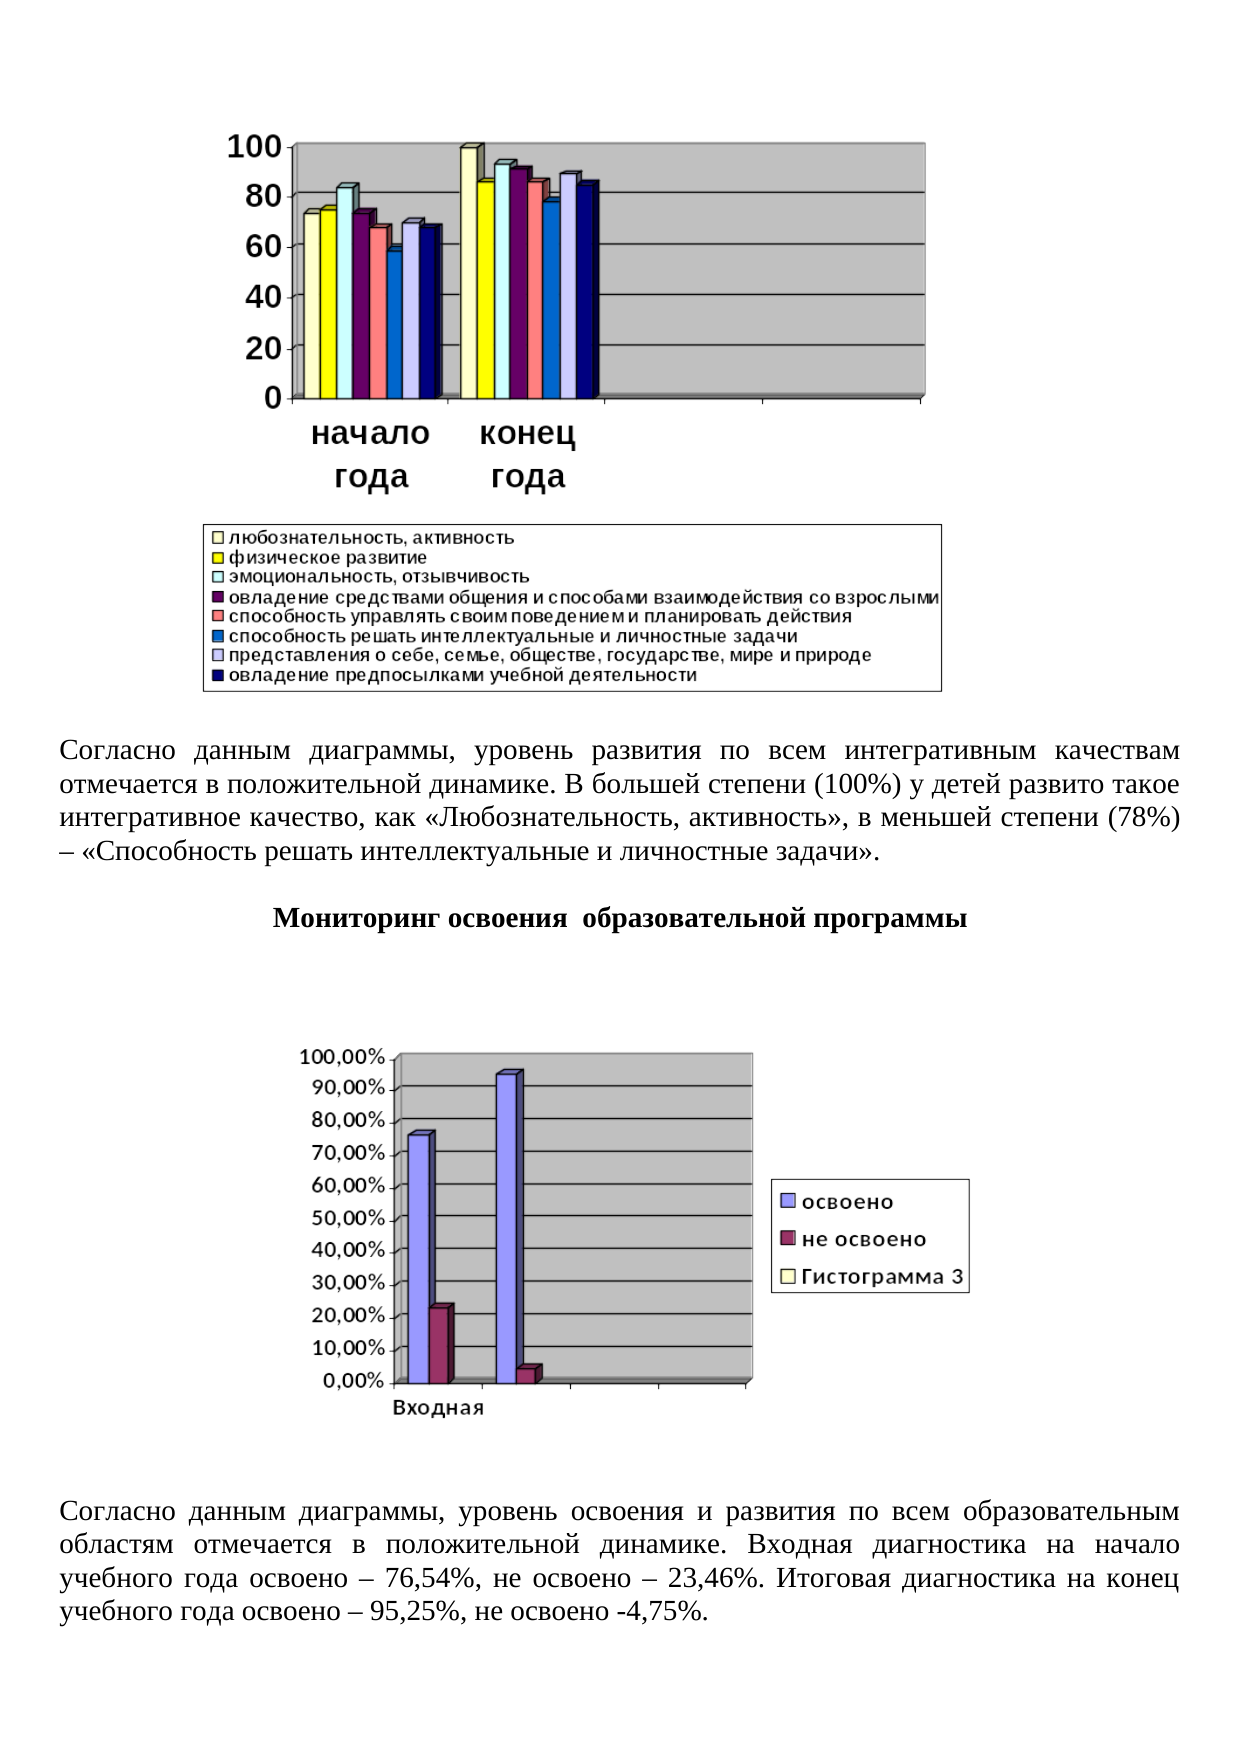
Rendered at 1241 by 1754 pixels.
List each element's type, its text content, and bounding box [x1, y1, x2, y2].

text Мониторинг освоения образовательной программы [59, 900, 1181, 934]
text Согласно данным диаграммы, уровень освоения и развития по всем образовательным областям отмечается в положительной динамике. Входная диагностика на начало учебного года освоено – 76,54%, не освоено – 23,46%. Итоговая диагностика на конец учебного года освоено – 95,25%, не освоено -4,75%. [59, 1493, 1181, 1627]
text Согласно данным диаграммы, уровень развития по всем интегративным качествам отмечается в положительной динамике. В большей степени (100%) у детей развито такое интегративное качество, как «Любознательность, активность», в меньшей степени (78%) – «Способность решать интеллектуальные и личностные задачи». [59, 732, 1181, 867]
